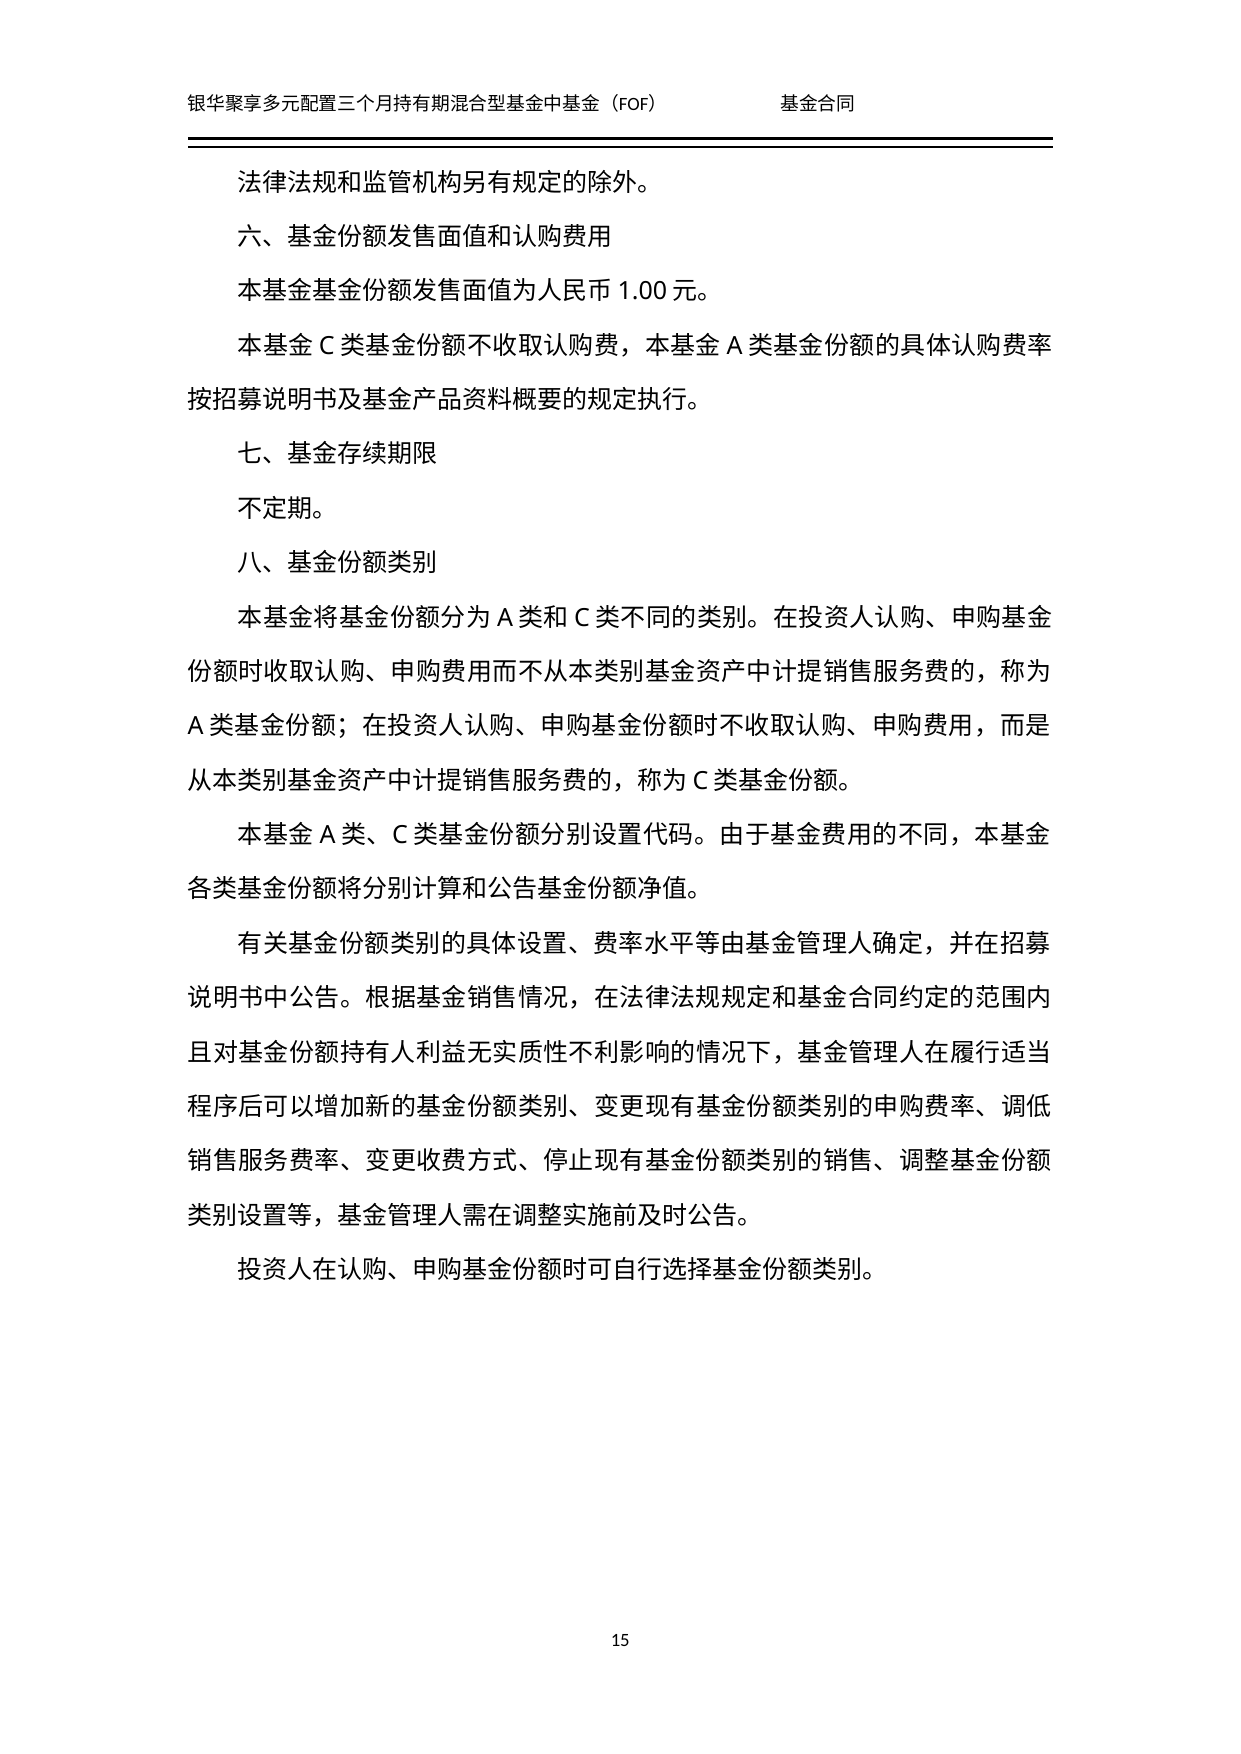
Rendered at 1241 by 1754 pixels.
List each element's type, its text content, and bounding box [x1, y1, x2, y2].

text 本基金A类、C类基金份额分别设置代码。由于基金费用的不同，本基金各类基金份额将分别计算和公告基金份额净值。 [187, 814, 1053, 905]
text 本基金基金份额发售面值为人民币1.00元。 [187, 271, 1053, 307]
text 不定期。 [187, 488, 1053, 524]
text 七、基金存续期限 [187, 434, 1053, 470]
text 本基金C类基金份额不收取认购费，本基金A类基金份额的具体认购费率按招募说明书及基金产品资料概要的规定执行。 [187, 325, 1053, 416]
text 本基金将基金份额分为A类和C类不同的类别。在投资人认购、申购基金份额时收取认购、申购费用而不从本类别基金资产中计提销售服务费的，称为A类基金份额；在投资人认购、申购基金份额时不收取认购、申购费用，而是从本类别基金资产中计提销售服务费的，称为C类基金份额。 [187, 597, 1053, 796]
text 有关基金份额类别的具体设置、费率水平等由基金管理人确定，并在招募说明书中公告。根据基金销售情况，在法律法规规定和基金合同约定的范围内且对基金份额持有人利益无实质性不利影响的情况下，基金管理人在履行适当程序后可以增加新的基金份额类别、变更现有基金份额类别的申购费率、调低销售服务费率、变更收费方式、停止现有基金份额类别的销售、调整基金份额类别设置等，基金管理人需在调整实施前及时公告。 [187, 923, 1053, 1231]
text 六、基金份额发售面值和认购费用 [187, 216, 1053, 253]
text 法律法规和监管机构另有规定的除外。 [187, 162, 1053, 198]
text 投资人在认购、申购基金份额时可自行选择基金份额类别。 [187, 1249, 1053, 1286]
text 八、基金份额类别 [187, 543, 1053, 579]
